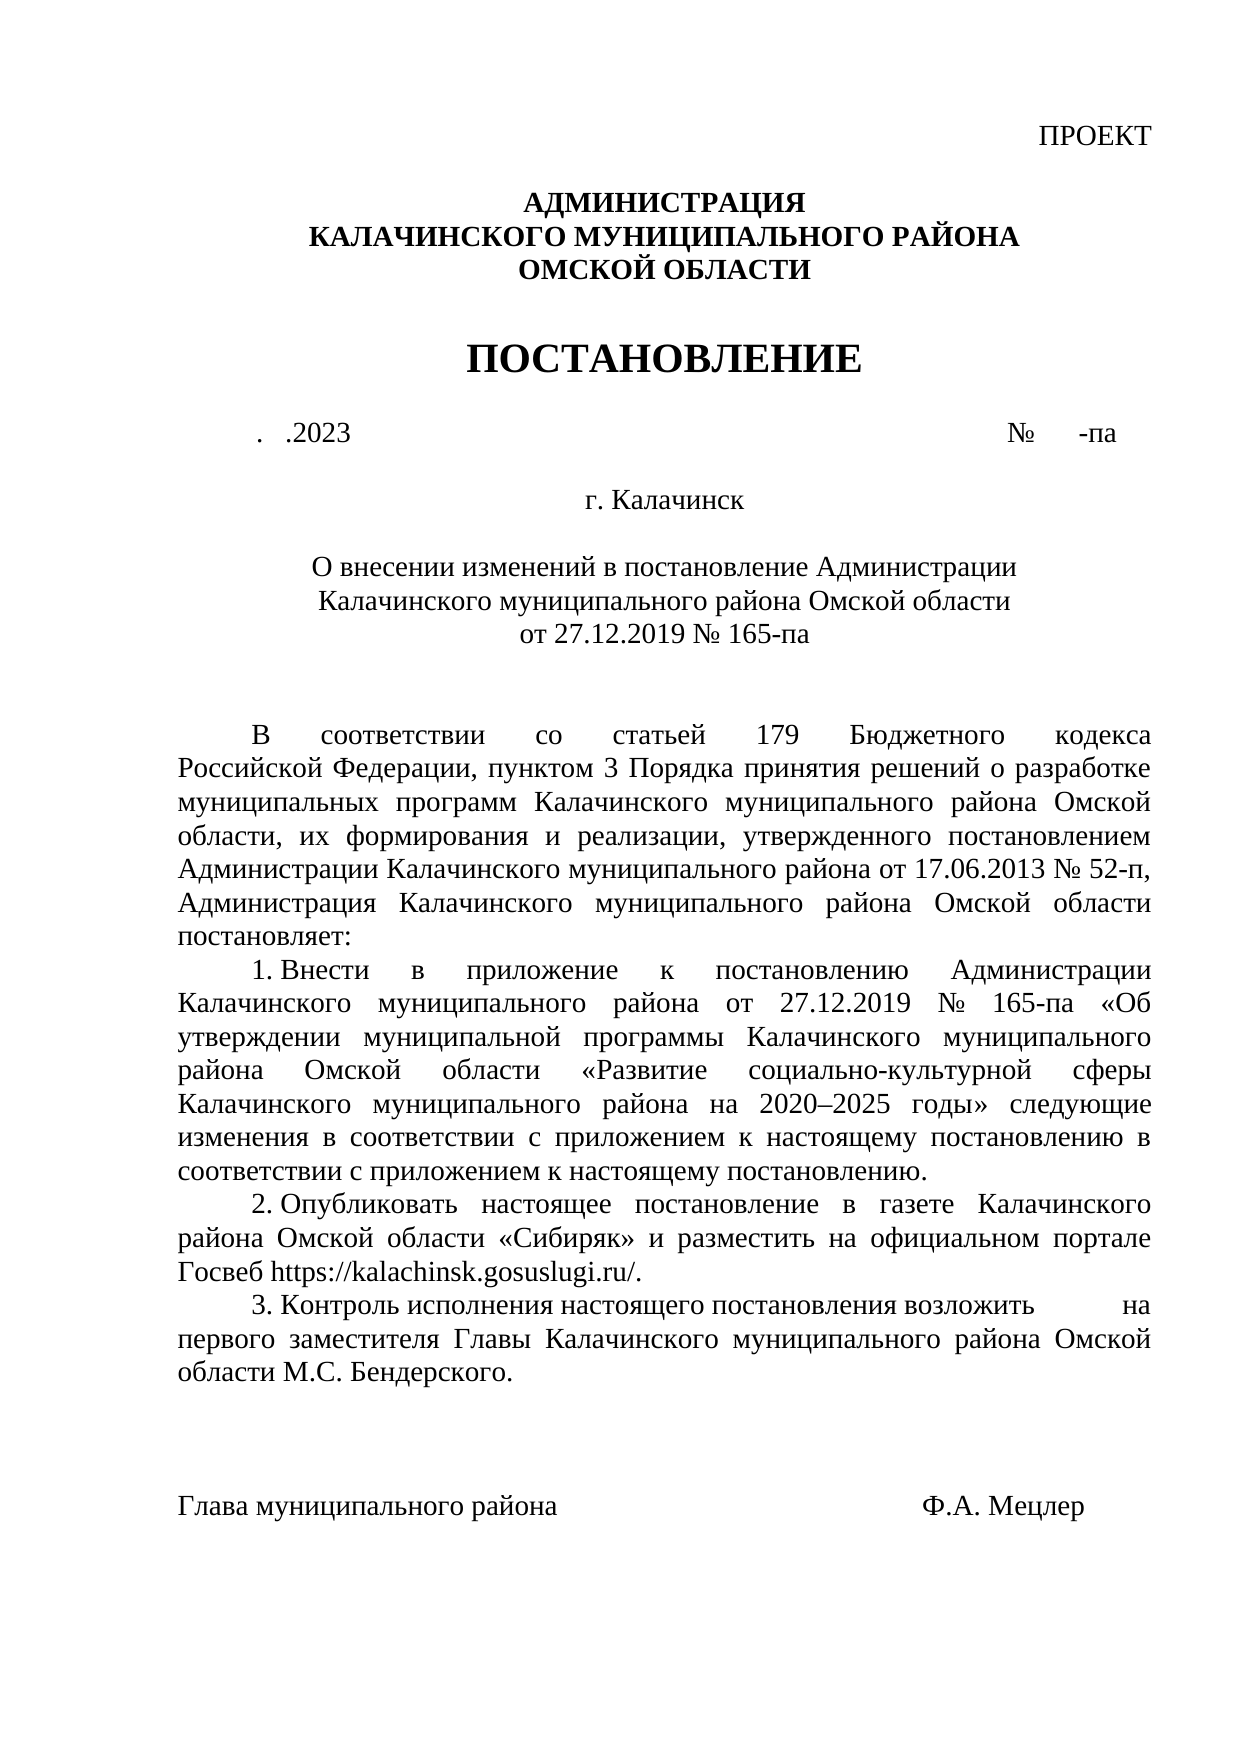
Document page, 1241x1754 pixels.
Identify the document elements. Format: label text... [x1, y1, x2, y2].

list Внести в приложение к постановлению Администрации Калачинского муниципального района от 27.12.2019 № 165-па «Об утверждении муниципальной программы Калачинского муниципального района Омской области «Развитие социально-культурной сферы Калачинского муниципального района на 2020–2025 годы» следующие изменения в соответствии с приложением к настоящему постановлению в соответствии с приложением к настоящему постановлению. [177, 952, 1152, 1187]
text О внесении изменений в постановление Администрации [177, 549, 1152, 583]
list Глава муниципального района Ф.А. Мецлер [177, 1488, 1152, 1522]
text АДМИНИСТРАЦИЯ [177, 185, 1152, 219]
text КАЛАЧИНСКОГО МУНИЦИПАЛЬНОГО РАЙОНА [177, 219, 1152, 252]
list Опубликовать настоящее постановление в газете Калачинского района Омской области «Сибиряк» и разместить на официальном портале Госвеб https://kalachinsk.gosuslugi.ru/. [177, 1187, 1152, 1287]
text ОМСКОЙ ОБЛАСТИ [177, 252, 1152, 286]
text Калачинского муниципального района Омской области [177, 583, 1152, 616]
text . .2023 № -па [177, 415, 1152, 449]
text В соответствии со статьей 179 Бюджетного кодекса Российской Федерации, пунктом 3 Порядка принятия решений о разработке муниципальных программ Калачинского муниципального района Омской области, их формирования и реализации, утвержденного постановлением Администрации Калачинского муниципального района от 17.06.2013 № 52-п, Администрация Калачинского муниципального района Омской области постановляет: [177, 717, 1152, 952]
text ПРОЕКТ [177, 118, 1152, 152]
text ПОСТАНОВЛЕНИЕ [177, 334, 1152, 382]
text от 27.12.2019 № 165-па [177, 616, 1152, 650]
list Контроль исполнения настоящего постановления возложить на первого заместителя Главы Калачинского муниципального района Омской области М.С. Бендерского. [177, 1287, 1152, 1388]
text г. Калачинск [177, 482, 1152, 516]
